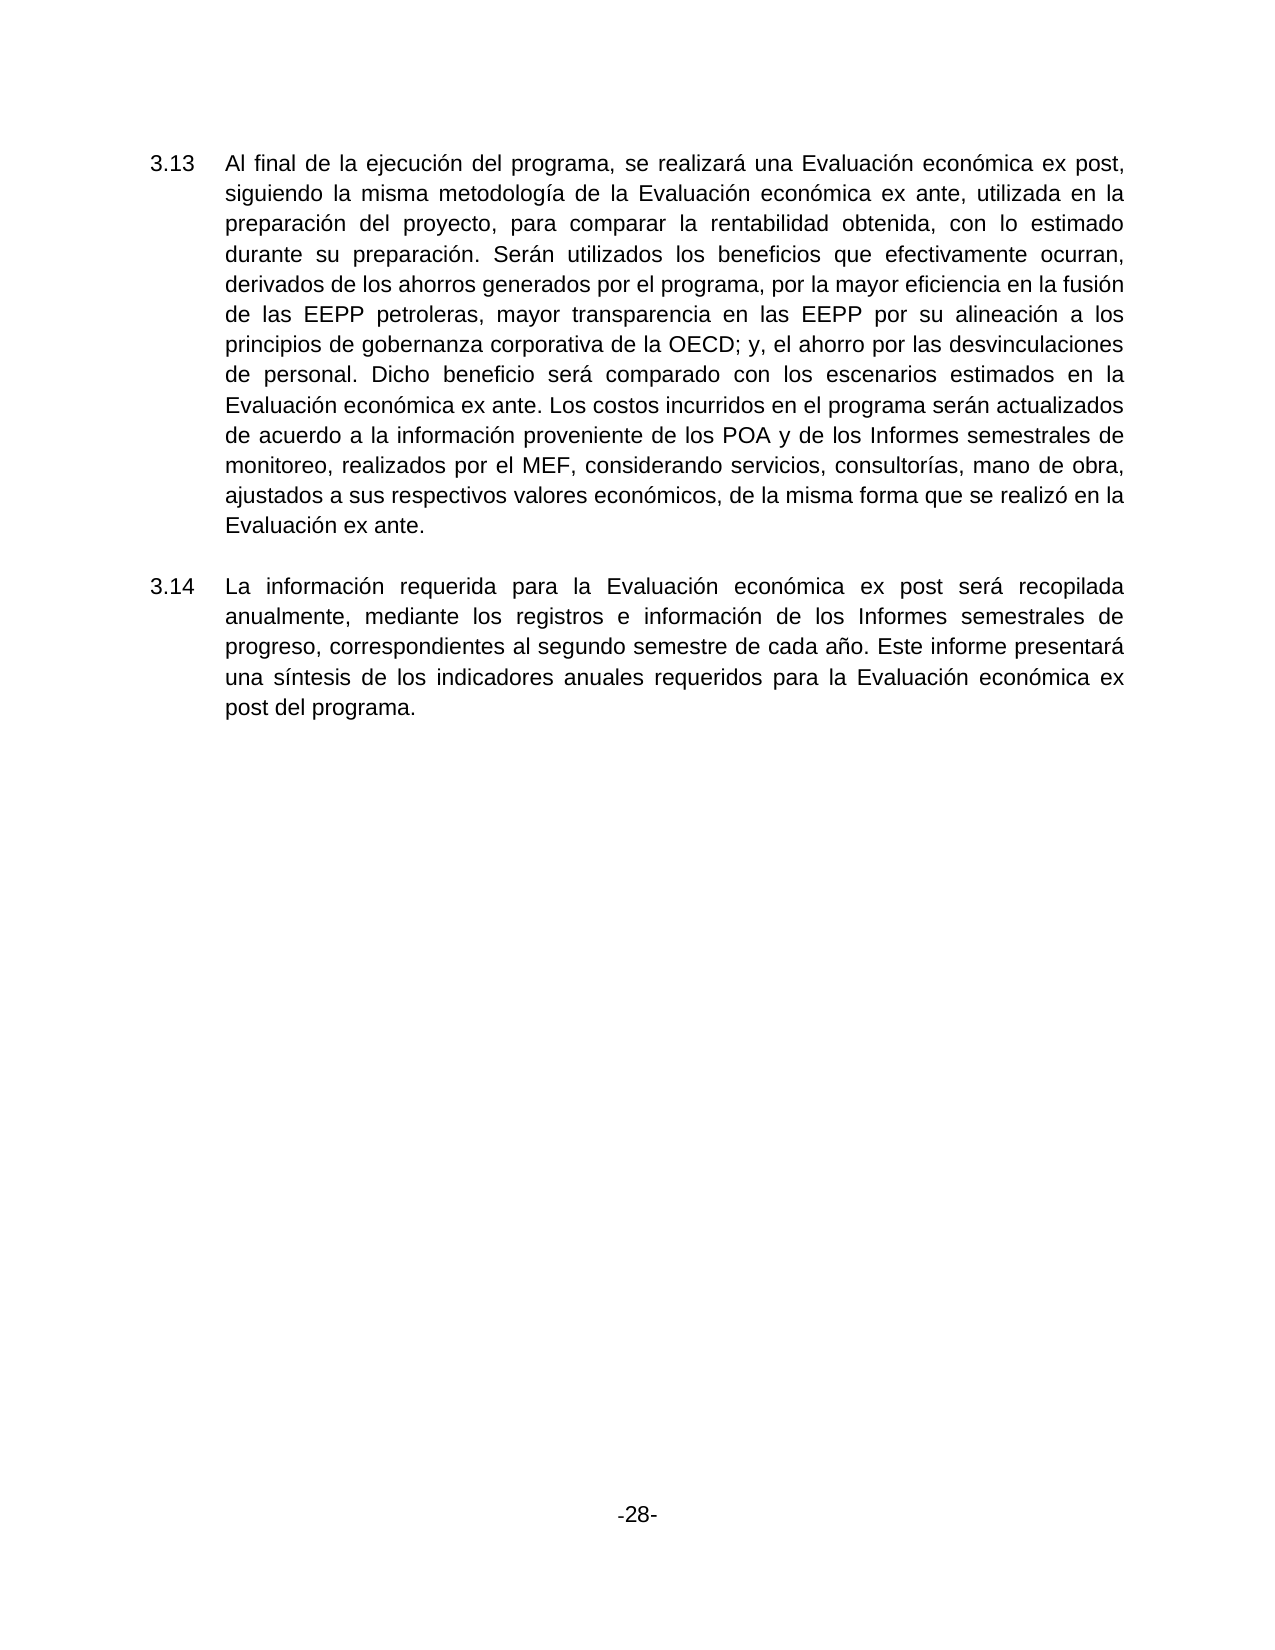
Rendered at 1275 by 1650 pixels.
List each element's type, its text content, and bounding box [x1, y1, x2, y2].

subtitle Al final de la ejecución del programa, se realizará una Evaluación económica ex post, siguiendo la misma metodología de la Evaluación económica ex ante, utilizada en la preparación del proyecto, para comparar la rentabilidad obtenida, con lo estimado durante su preparación. Serán utilizados los beneficios que efectivamente ocurran, derivados de los ahorros generados por el programa, por la mayor eficiencia en la fusión de las EEPP petroleras, mayor transparencia en las EEPP por su alineación a los principios de gobernanza corporativa de la OECD; y, el ahorro por las desvinculaciones de personal. Dicho beneficio será comparado con los escenarios estimados en la Evaluación económica ex ante. Los costos incurridos en el programa serán actualizados de acuerdo a la información proveniente de los POA y de los Informes semestrales de monitoreo, realizados por el MEF, considerando servicios, consultorías, mano de obra, ajustados a sus respectivos valores económicos, de la misma forma que se realizó en la Evaluación ex ante. [150, 150, 1125, 539]
subtitle La información requerida para la Evaluación económica ex post será recopilada anualmente, mediante los registros e información de los Informes semestrales de progreso, correspondientes al segundo semestre de cada año. Este informe presentará una síntesis de los indicadores anuales requeridos para la Evaluación económica ex post del programa. [150, 573, 1125, 720]
